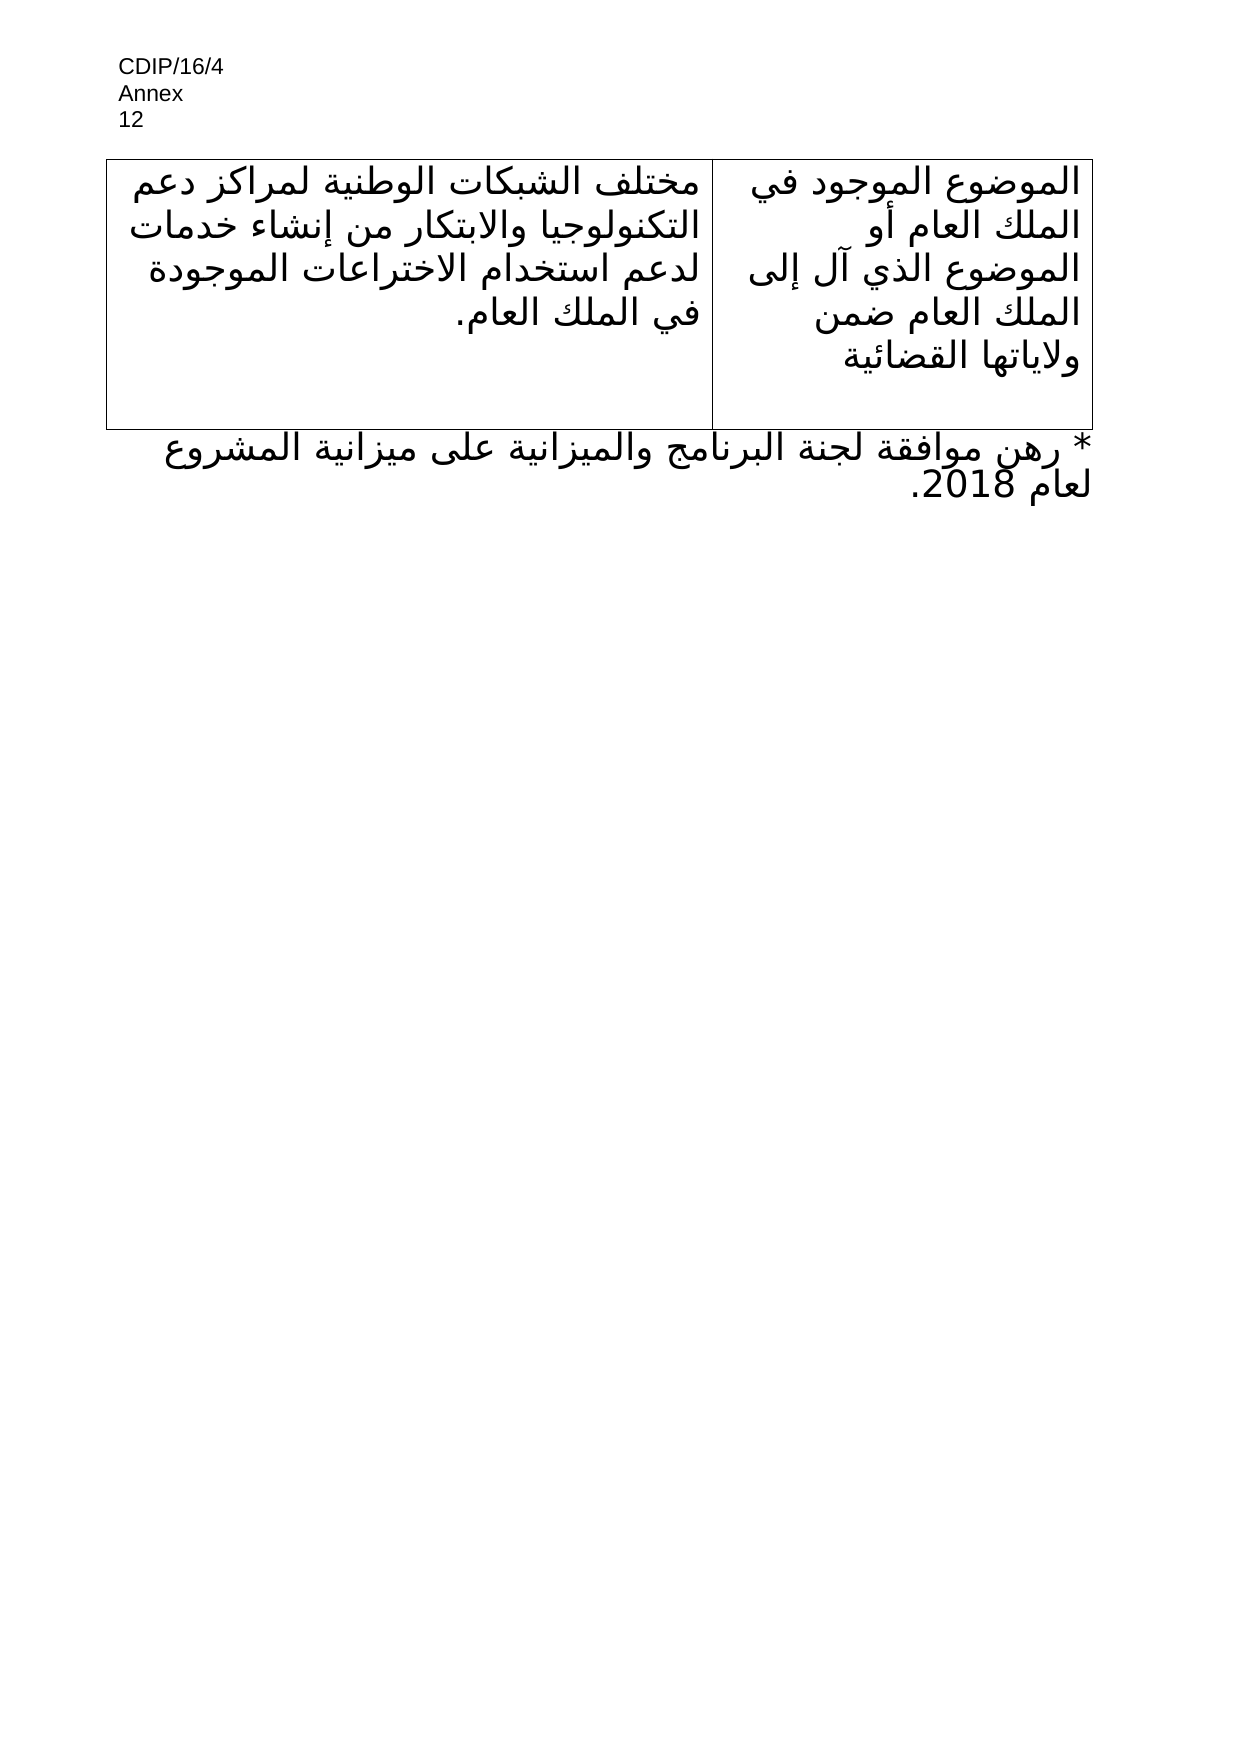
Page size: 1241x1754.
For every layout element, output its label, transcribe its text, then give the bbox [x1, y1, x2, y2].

text * رهن موافقة لجنة البرنامج والميزانية على ميزانية المشروع لعام 2018. [118, 430, 1092, 505]
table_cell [713, 160, 1092, 429]
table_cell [107, 160, 712, 429]
